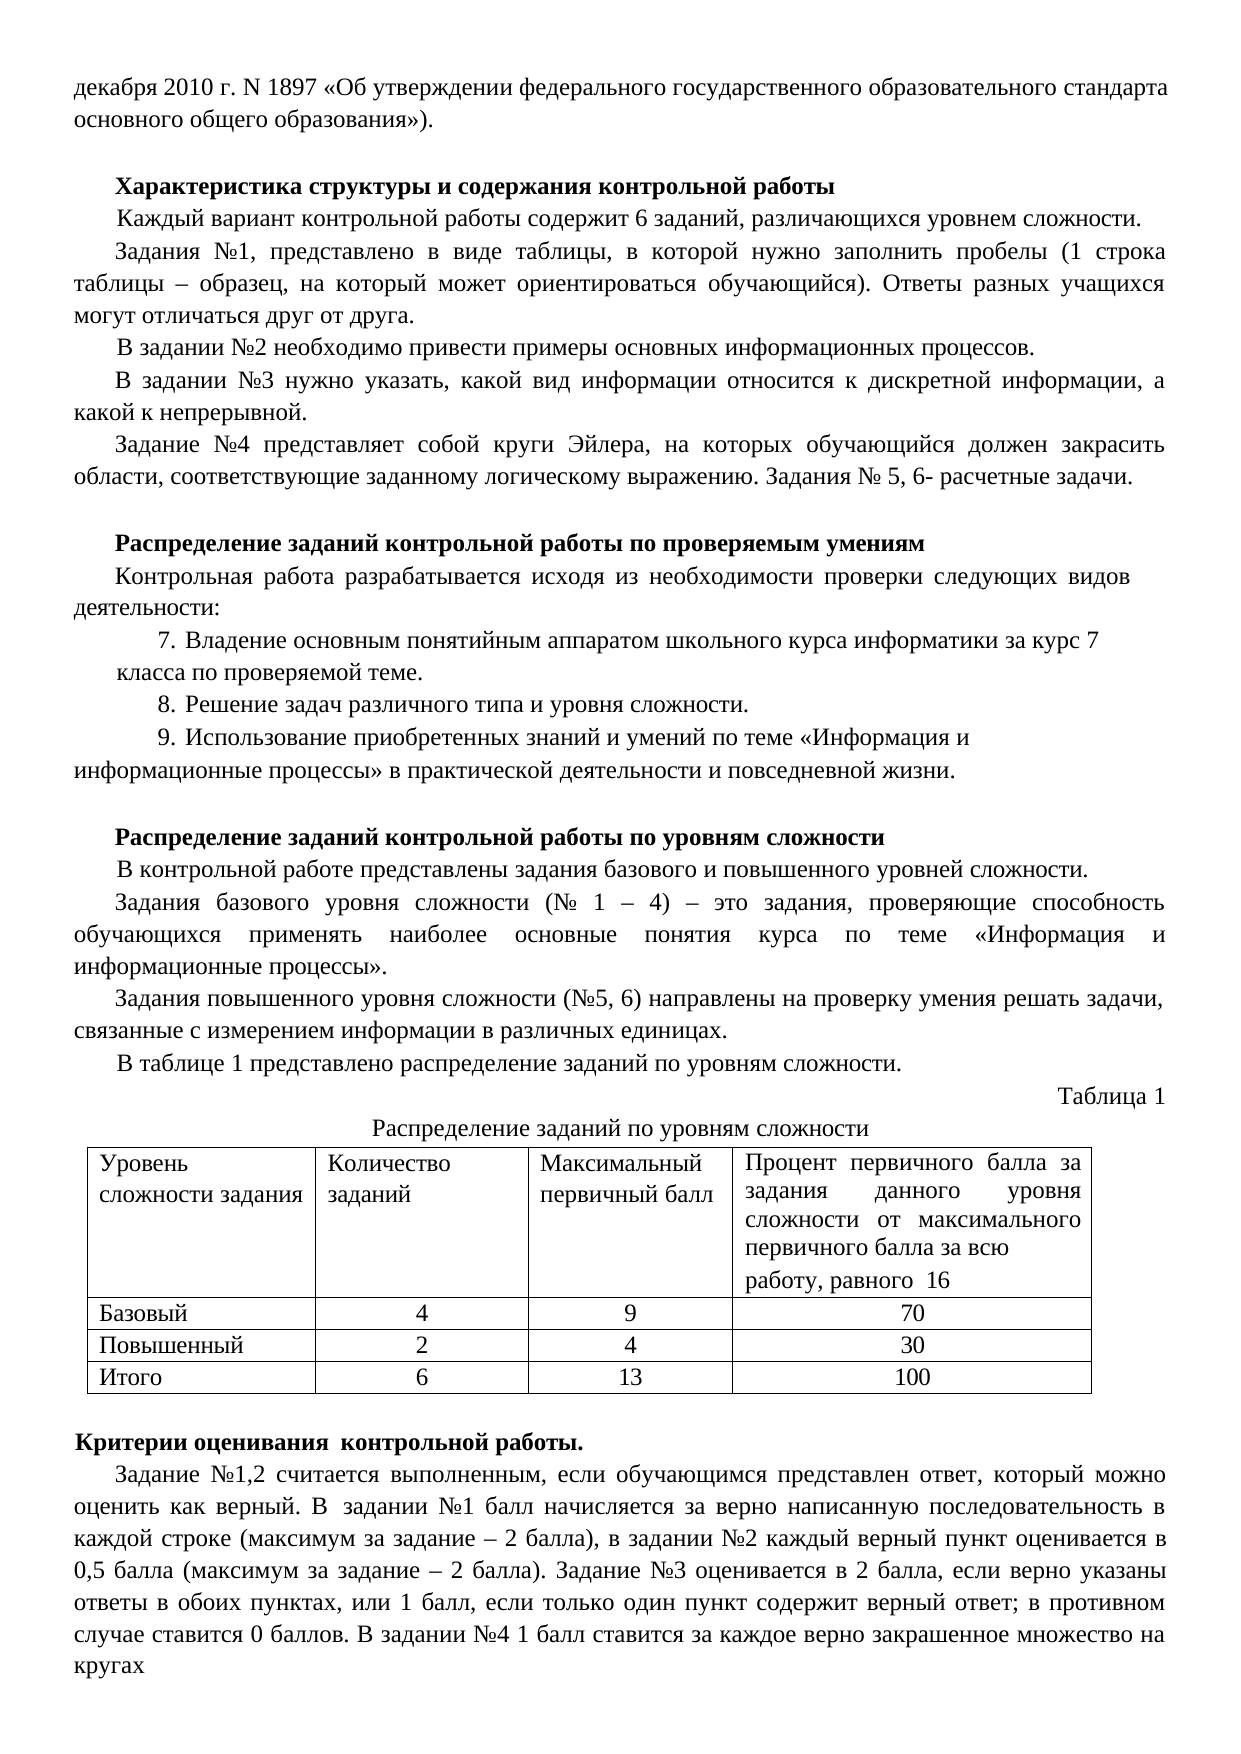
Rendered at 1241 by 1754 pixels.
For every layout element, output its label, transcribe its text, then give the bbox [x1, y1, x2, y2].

text Задания №1, представлено в виде таблицы, в которой нужно заполнить пробелы (1 строка таблицы – образец, на который может ориентироваться обучающийся). Ответы разных учащихся могут отличаться друг от друга. [73, 236, 1166, 328]
subtitle Критерии оценивания контрольной работы. [75, 1427, 1181, 1456]
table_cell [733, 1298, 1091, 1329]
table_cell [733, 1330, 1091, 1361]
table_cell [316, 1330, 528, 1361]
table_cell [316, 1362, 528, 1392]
text Задания базового уровня сложности (№ 1 – 4) – это задания, проверяющие способность обучающихся применять наиболее основные понятия курса по теме «Информация и информационные процессы». [73, 887, 1166, 979]
text Контрольная работа разрабатывается исходя из необходимости проверки следующих видов деятельности: [73, 561, 1181, 621]
list Использование приобретенных знаний и умений по теме «Информация и информационные процессы» в практической деятельности и повседневной жизни. [73, 722, 1164, 784]
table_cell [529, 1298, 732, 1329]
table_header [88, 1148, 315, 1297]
subtitle Характеристика структуры и содержания контрольной работы [114, 171, 1181, 200]
text декабря 2010 г. N 1897 «Об утверждении федерального государственного образовательного стандарта основного общего образования»). [73, 72, 1181, 133]
subtitle Распределение заданий контрольной работы по проверяемым умениям [114, 528, 1181, 557]
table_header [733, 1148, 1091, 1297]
text В таблице 1 представлено распределение заданий по уровням сложности. [116, 1048, 1181, 1077]
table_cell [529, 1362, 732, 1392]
text Таблица 1 [1043, 1081, 1181, 1109]
text Задание №1,2 считается выполненным, если обучающимся представлен ответ, который можно оценить как верный. В задании №1 балл начисляется за верно написанную последовательность в каждой строке (максимум за задание – 2 балла), в задании №2 каждый верный пункт оценивается в 0,5 балла (максимум за задание – 2 балла). Задание №3 оценивается в 2 балла, если верно указаны ответы в обоих пунктах, или 1 балл, если только один пункт содержит верный ответ; в противном случае ставится 0 баллов. В задании №4 1 балл ставится за каждое верно закрашенное множество на кругах [73, 1459, 1167, 1679]
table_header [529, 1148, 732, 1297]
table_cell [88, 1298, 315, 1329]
text Распределение заданий по уровням сложности [59, 1113, 1181, 1142]
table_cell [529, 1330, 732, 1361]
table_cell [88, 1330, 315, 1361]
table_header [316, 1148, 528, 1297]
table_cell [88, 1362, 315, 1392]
text В задании №3 нужно указать, какой вид информации относится к дискретной информации, а какой к непрерывной. [73, 365, 1166, 426]
text Каждый вариант контрольной работы содержит 6 заданий, различающихся уровнем сложности. [116, 203, 1181, 232]
text Задания повышенного уровня сложности (№5, 6) направлены на проверку умения решать задачи, связанные с измерением информации в различных единицах. [73, 983, 1165, 1044]
subtitle Распределение заданий контрольной работы по уровням сложности [114, 822, 1181, 851]
list Владение основным понятийным аппаратом школьного курса информатики за курс 7 класса по проверяемой теме. [116, 625, 1165, 686]
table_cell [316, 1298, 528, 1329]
text В задании №2 необходимо привести примеры основных информационных процессов. [116, 332, 1181, 361]
text Задание №4 представляет собой круги Эйлера, на которых обучающийся должен закрасить области, соответствующие заданному логическому выражению. Задания № 5, 6- расчетные задачи. [73, 429, 1166, 490]
text В контрольной работе представлены задания базового и повышенного уровней сложности. [116, 854, 1181, 883]
list Решение задач различного типа и уровня сложности. [157, 689, 1181, 718]
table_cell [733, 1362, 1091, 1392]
